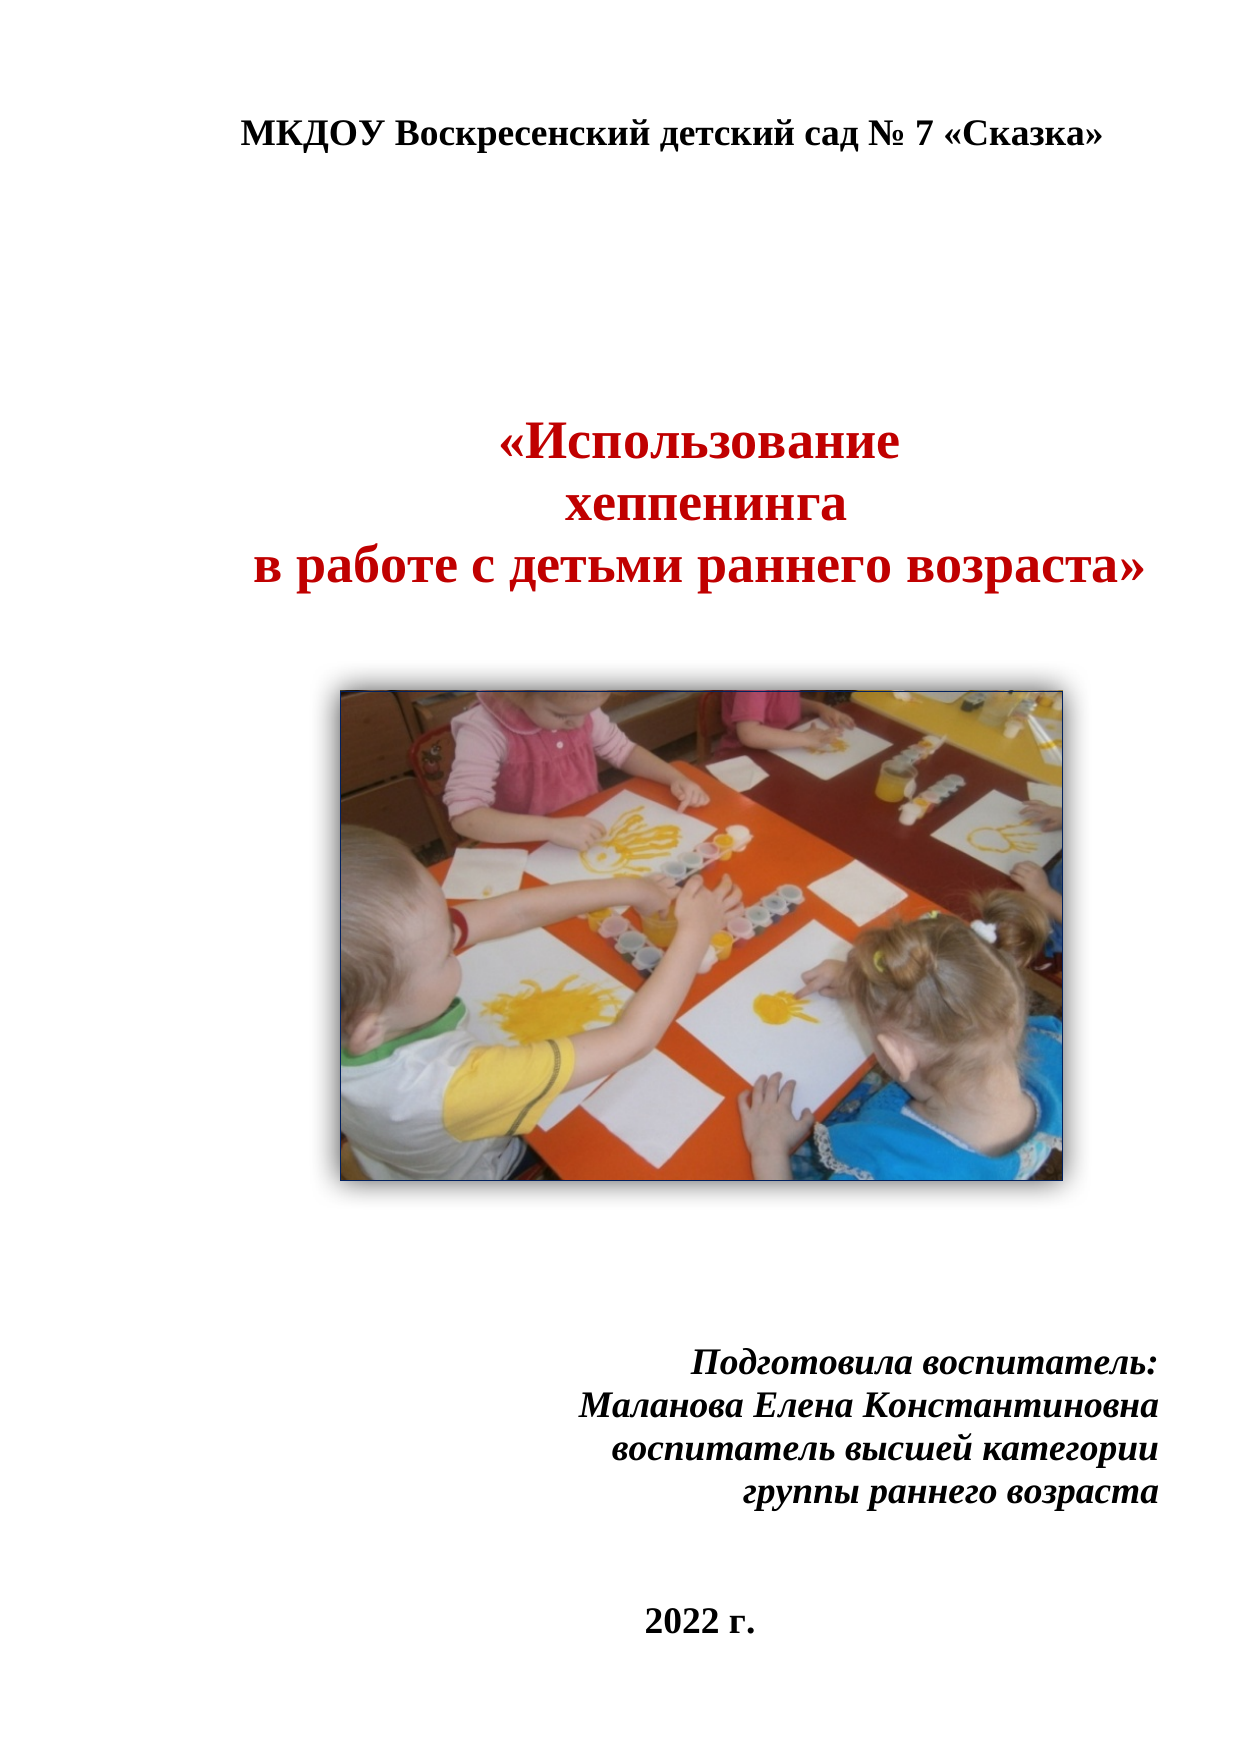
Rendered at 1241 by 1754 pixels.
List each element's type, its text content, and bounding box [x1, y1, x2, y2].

text 2022 г. [167, 1598, 1159, 1641]
text в работе с детьми раннего возраста» [167, 532, 1159, 594]
text Маланова Елена Константиновна [167, 1382, 1159, 1426]
text МКДОУ Воскресенский детский сад № 7 «Сказка» [167, 110, 1159, 153]
text хеппенинга [167, 470, 1159, 532]
text «Использование [167, 407, 1159, 470]
text воспитатель высшей категории [167, 1426, 1159, 1469]
picture [341, 692, 1062, 1180]
text группы раннего возраста [167, 1469, 1159, 1512]
text Подготовила воспитатель: [167, 1339, 1159, 1382]
